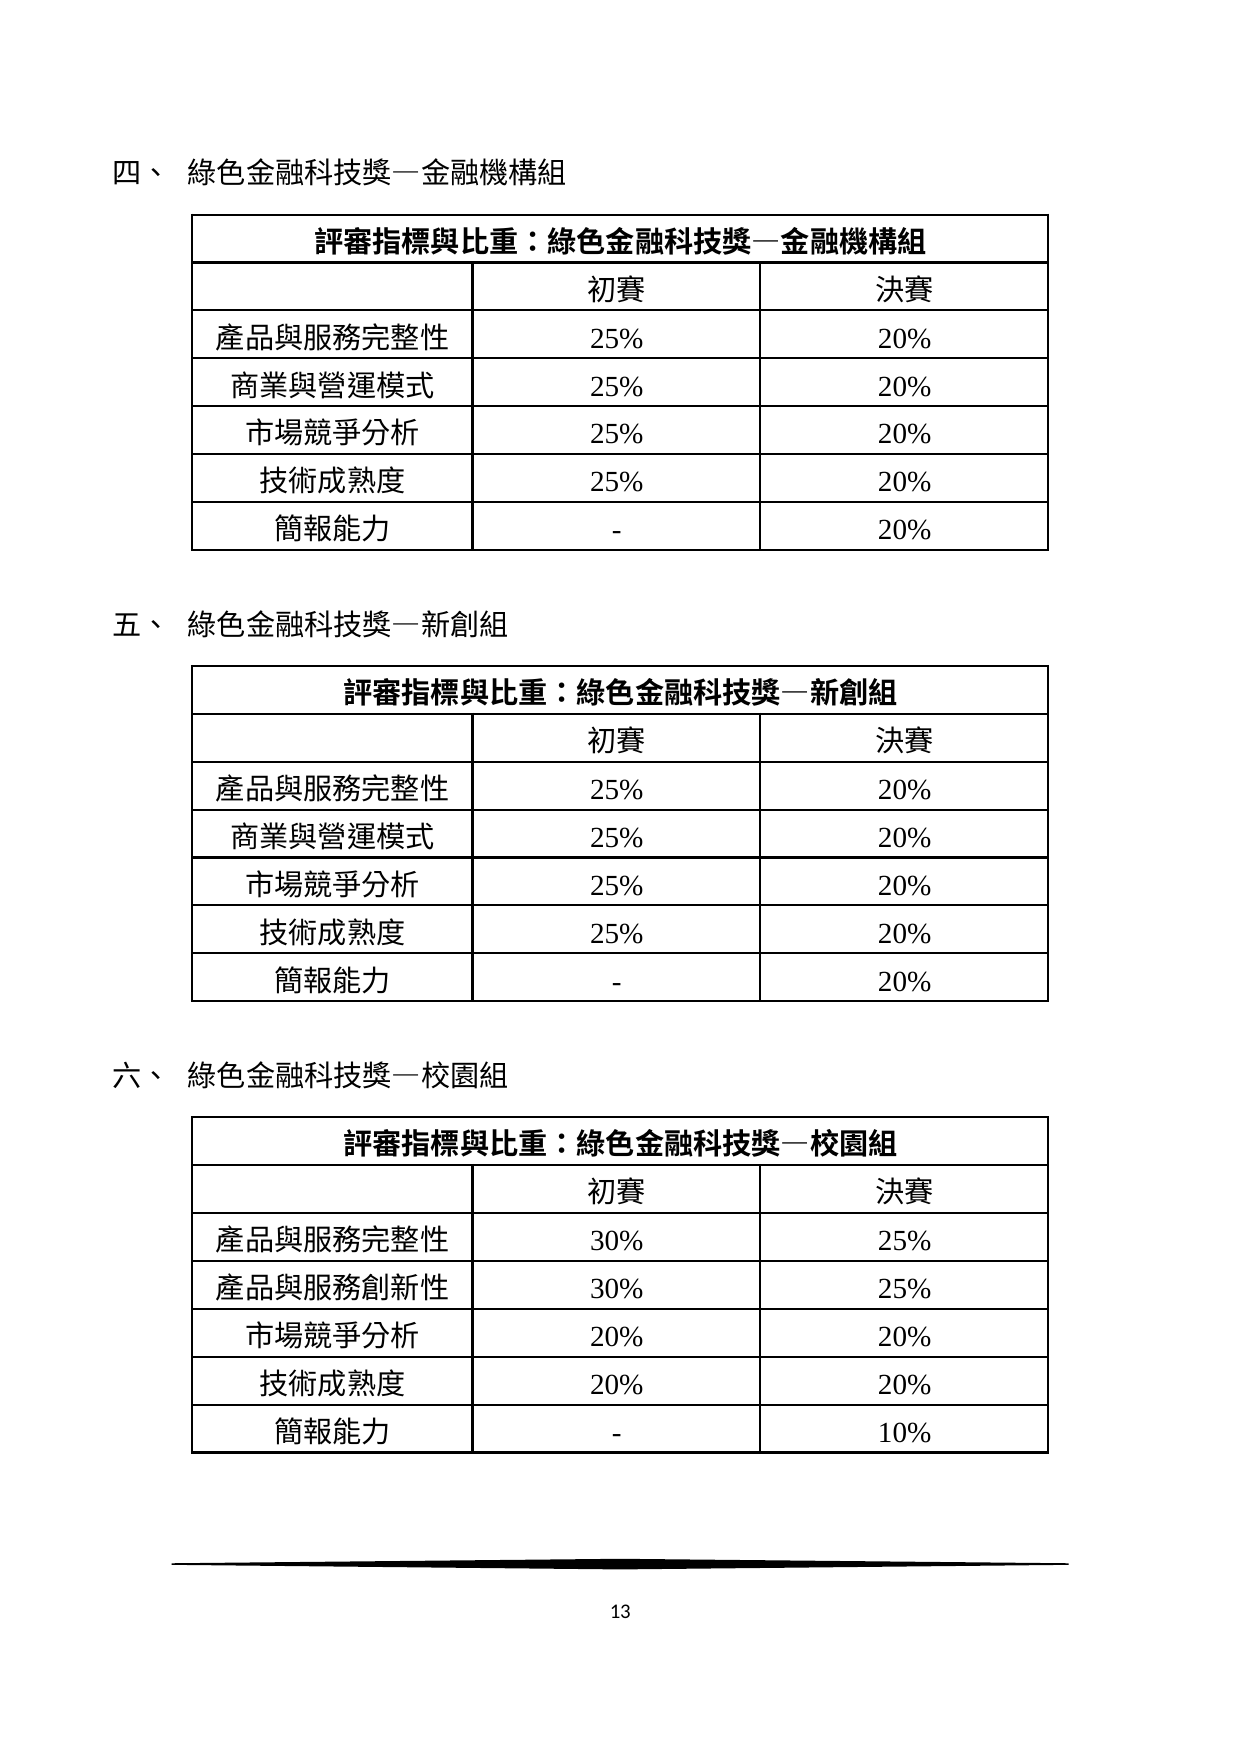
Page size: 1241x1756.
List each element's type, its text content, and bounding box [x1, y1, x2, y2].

table_cell 20% [761, 503, 1047, 549]
table_cell 20% [761, 359, 1047, 405]
table_cell 技術成熟度 [193, 455, 471, 501]
table_cell 20% [761, 811, 1047, 856]
table_cell 20% [761, 763, 1047, 808]
table_cell 30% [474, 1214, 759, 1260]
table_header 評審指標與比重：綠色金融科技獎—校園組 [193, 1118, 1047, 1164]
table_cell 商業與營運模式 [193, 359, 471, 405]
table_cell 市場競爭分析 [193, 1310, 471, 1356]
table_cell 10% [761, 1406, 1047, 1451]
table_cell 產品與服務完整性 [193, 763, 471, 808]
table_cell - [474, 503, 759, 549]
table_cell 20% [761, 1310, 1047, 1356]
table_cell 30% [474, 1262, 759, 1308]
table_header 評審指標與比重：綠色金融科技獎—新創組 [193, 667, 1047, 713]
table_cell 25% [761, 1214, 1047, 1260]
table_cell 初賽 [474, 264, 759, 309]
table_cell 25% [761, 1262, 1047, 1308]
table_cell 20% [761, 1358, 1047, 1403]
table_cell 初賽 [474, 715, 759, 761]
table_cell 20% [474, 1310, 759, 1356]
table_cell 初賽 [474, 1166, 759, 1212]
table_cell 技術成熟度 [193, 906, 471, 952]
table_cell 決賽 [761, 264, 1047, 309]
table_cell 20% [761, 455, 1047, 501]
table_cell 20% [761, 311, 1047, 357]
table_cell 25% [474, 906, 759, 952]
table_cell 產品與服務完整性 [193, 311, 471, 357]
table_cell 產品與服務完整性 [193, 1214, 471, 1260]
table_cell 25% [474, 811, 759, 856]
table_cell 25% [474, 311, 759, 357]
table_cell 20% [761, 407, 1047, 453]
table_cell 商業與營運模式 [193, 811, 471, 856]
table_cell 25% [474, 359, 759, 405]
table_cell 20% [761, 906, 1047, 952]
table_cell 技術成熟度 [193, 1358, 471, 1403]
table_cell 簡報能力 [193, 954, 471, 1000]
table_cell - [474, 954, 759, 1000]
table_cell 簡報能力 [193, 1406, 471, 1451]
table_cell 25% [474, 407, 759, 453]
table_cell 產品與服務創新性 [193, 1262, 471, 1308]
table_cell - [474, 1406, 759, 1451]
table_cell 25% [474, 455, 759, 501]
table_cell 簡報能力 [193, 503, 471, 549]
list 綠色金融科技獎—金融機構組 [112, 150, 1128, 192]
table_cell [193, 715, 471, 761]
table_cell [193, 264, 471, 309]
table_cell 20% [761, 859, 1047, 904]
table_cell 20% [761, 954, 1047, 1000]
table_header 評審指標與比重：綠色金融科技獎—金融機構組 [193, 216, 1047, 261]
list 綠色金融科技獎—新創組 [112, 601, 1128, 643]
table_cell 市場競爭分析 [193, 859, 471, 904]
table_cell 市場競爭分析 [193, 407, 471, 453]
table_cell [193, 1166, 471, 1212]
table_cell 決賽 [761, 715, 1047, 761]
table_cell 決賽 [761, 1166, 1047, 1212]
table_cell 25% [474, 859, 759, 904]
table_cell 20% [474, 1358, 759, 1403]
table_cell 25% [474, 763, 759, 808]
list 綠色金融科技獎—校園組 [112, 1052, 1128, 1095]
